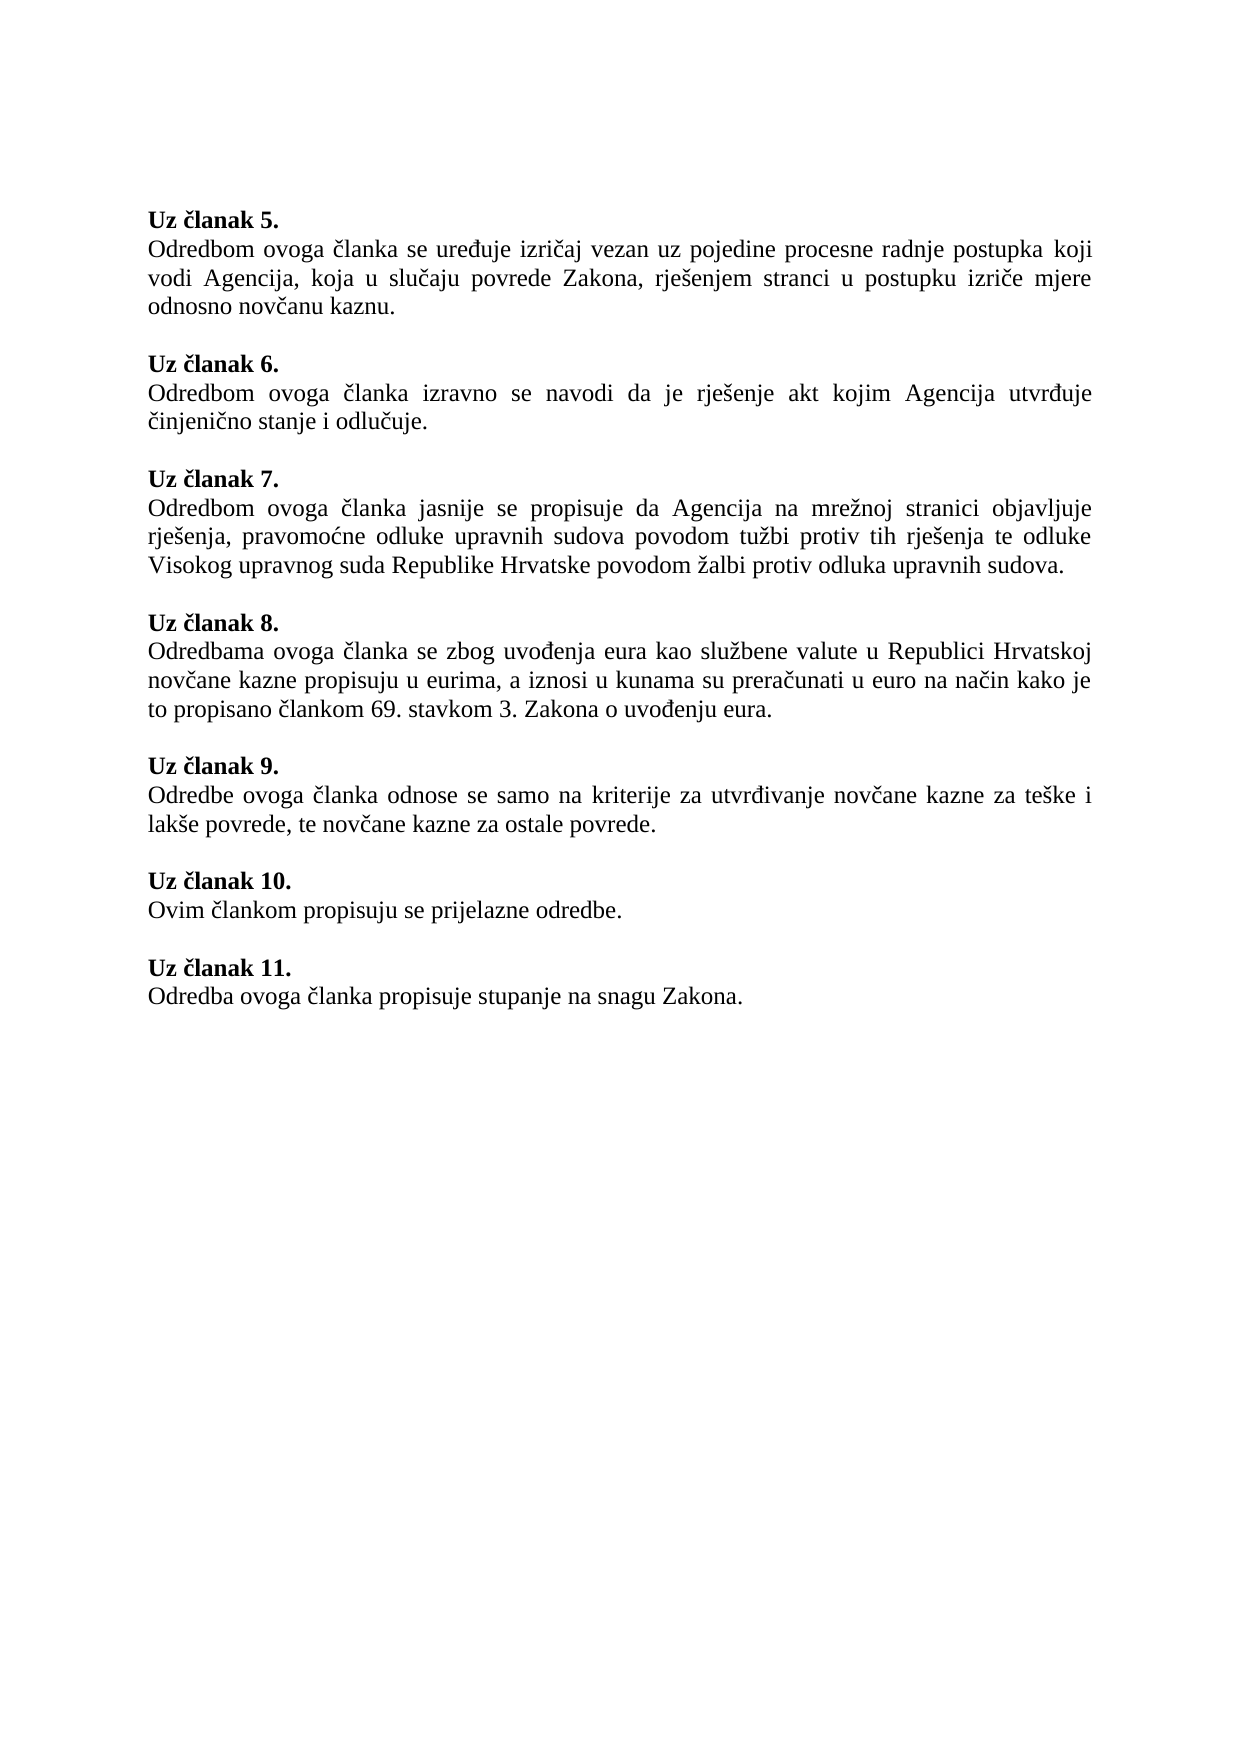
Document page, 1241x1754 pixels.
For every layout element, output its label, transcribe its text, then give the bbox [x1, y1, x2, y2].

text Uz članak 5. [148, 205, 1093, 234]
text Odredbom ovoga članka se uređuje izričaj vezan uz pojedine procesne radnje postupka koji vodi Agencija, koja u slučaju povrede Zakona, rješenjem stranci u postupku izriče mjere odnosno novčanu kaznu. [148, 234, 1093, 320]
text Uz članak 10. [148, 866, 1093, 895]
text Uz članak 9. [148, 751, 1093, 780]
text Odredbom ovoga članka izravno se navodi da je rješenje akt kojim Agencija utvrđuje činjenično stanje i odlučuje. [148, 378, 1093, 435]
text Uz članak 6. [148, 349, 1093, 378]
text Uz članak 7. [148, 464, 1093, 493]
text Odredba ovoga članka propisuje stupanje na snagu Zakona. [148, 981, 1093, 1010]
text Uz članak 8. [148, 608, 1093, 636]
text Uz članak 11. [148, 953, 1093, 981]
text Odredbom ovoga članka jasnije se propisuje da Agencija na mrežnoj stranici objavljuje rješenja, pravomoćne odluke upravnih sudova povodom tužbi protiv tih rješenja te odluke Visokog upravnog suda Republike Hrvatske povodom žalbi protiv odluka upravnih sudova. [148, 493, 1093, 579]
text Odredbe ovoga članka odnose se samo na kriterije za utvrđivanje novčane kazne za teške i lakše povrede, te novčane kazne za ostale povrede. [148, 780, 1093, 838]
text Ovim člankom propisuju se prijelazne odredbe. [148, 895, 1093, 924]
text Odredbama ovoga članka se zbog uvođenja eura kao službene valute u Republici Hrvatskoj novčane kazne propisuju u eurima, a iznosi u kunama su preračunati u euro na način kako je to propisano člankom 69. stavkom 3. Zakona o uvođenju eura. [148, 636, 1093, 723]
